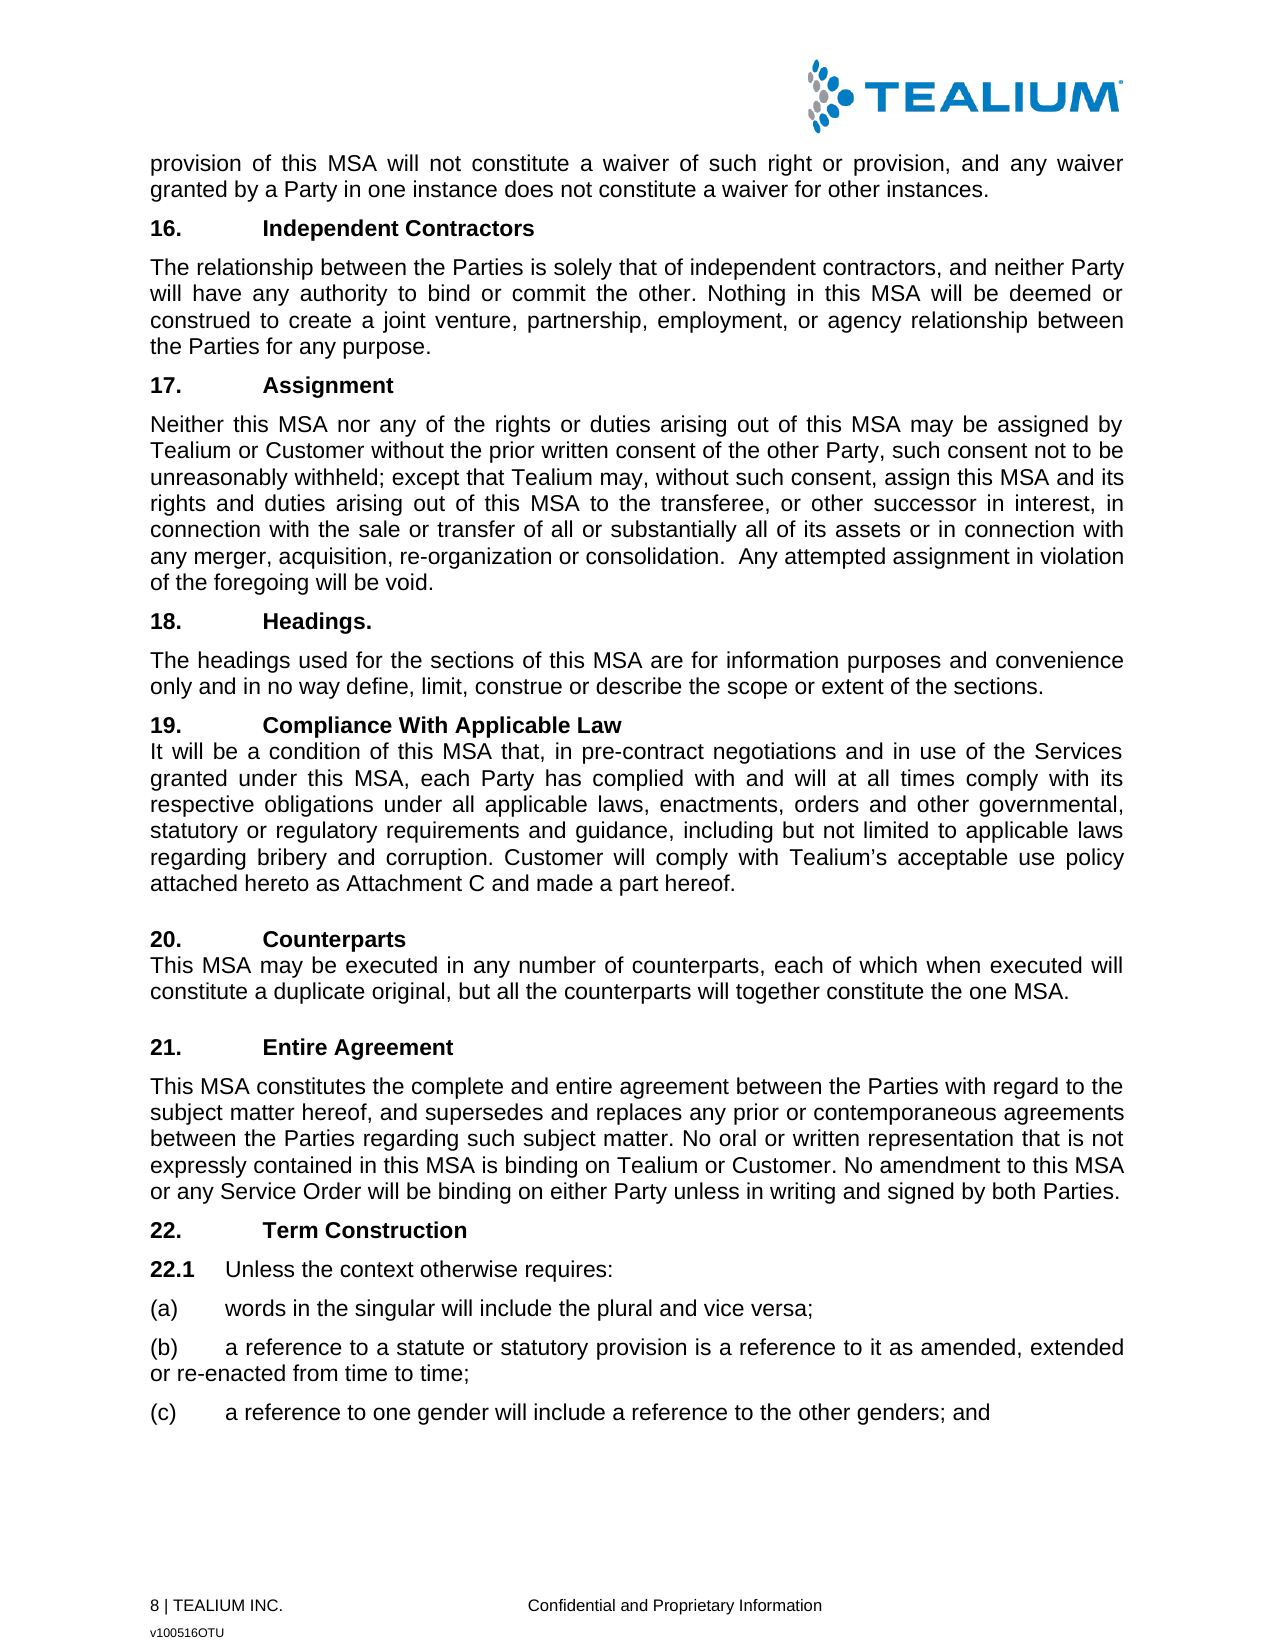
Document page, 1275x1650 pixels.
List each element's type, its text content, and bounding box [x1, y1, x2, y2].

text It will be a condition of this MSA that, in pre-contract negotiations and in use of the Services granted under this MSA, each Party has complied with and will at all times comply with its respective obligations under all applicable laws, enactments, orders and other governmental, statutory or regulatory requirements and guidance, including but not limited to applicable laws regarding bribery and corruption. Customer will comply with Tealium’s acceptable use policy attached hereto as Attachment C and made a part hereof. [150, 738, 1125, 896]
list Neither this MSA nor any of the rights or duties arising out of this MSA may be assigned by Tealium or Customer without the prior written consent of the other Party, such consent not to be unreasonably withheld; except that Tealium may, without such consent, assign this MSA and its rights and duties arising out of this MSA to the transferee, or other successor in interest, in connection with the sale or transfer of all or substantially all of its assets or in connection with any merger, acquisition, re-organization or consolidation. Any attempted assignment in violation of the foregoing will be void. [150, 411, 1125, 595]
list Headings. [150, 608, 1125, 634]
list Compliance With Applicable Law [150, 712, 1125, 738]
text The headings used for the sections of this MSA are for information purposes and convenience only and in no way define, limit, construe or describe the scope or extent of the sections. [150, 647, 1125, 699]
list Independent Contractors [150, 215, 1125, 242]
text This MSA constitutes the complete and entire agreement between the Parties with regard to the subject matter hereof, and supersedes and replaces any prior or contemporaneous agreements between the Parties regarding such subject matter. No oral or written representation that is not expressly contained in this MSA is binding on Tealium or Customer. No amendment to this MSA or any Service Order will be binding on either Party unless in writing and signed by both Parties. [150, 1073, 1125, 1204]
list Counterparts [150, 926, 1125, 952]
text This MSA may be executed in any number of counterparts, each of which when executed will constitute a duplicate original, but all the counterparts will together constitute the one MSA. [150, 952, 1125, 1004]
text (a) words in the singular will include the plural and vice versa; [150, 1294, 1125, 1321]
picture [804, 55, 1125, 138]
list Term Construction [150, 1217, 1125, 1243]
text 22.1 Unless the context otherwise requires: [150, 1256, 1125, 1282]
list Assignment [150, 372, 1125, 398]
text (c) a reference to one gender will include a reference to the other genders; and [150, 1399, 1125, 1425]
text The relationship between the Parties is solely that of independent contractors, and neither Party will have any authority to bind or commit the other. Nothing in this MSA will be deemed or construed to create a joint venture, partnership, employment, or agency relationship between the Parties for any purpose. [150, 254, 1125, 359]
list Entire Agreement [150, 1034, 1125, 1060]
text (b) a reference to a statute or statutory provision is a reference to it as amended, extended or re-enacted from time to time; [150, 1333, 1125, 1386]
